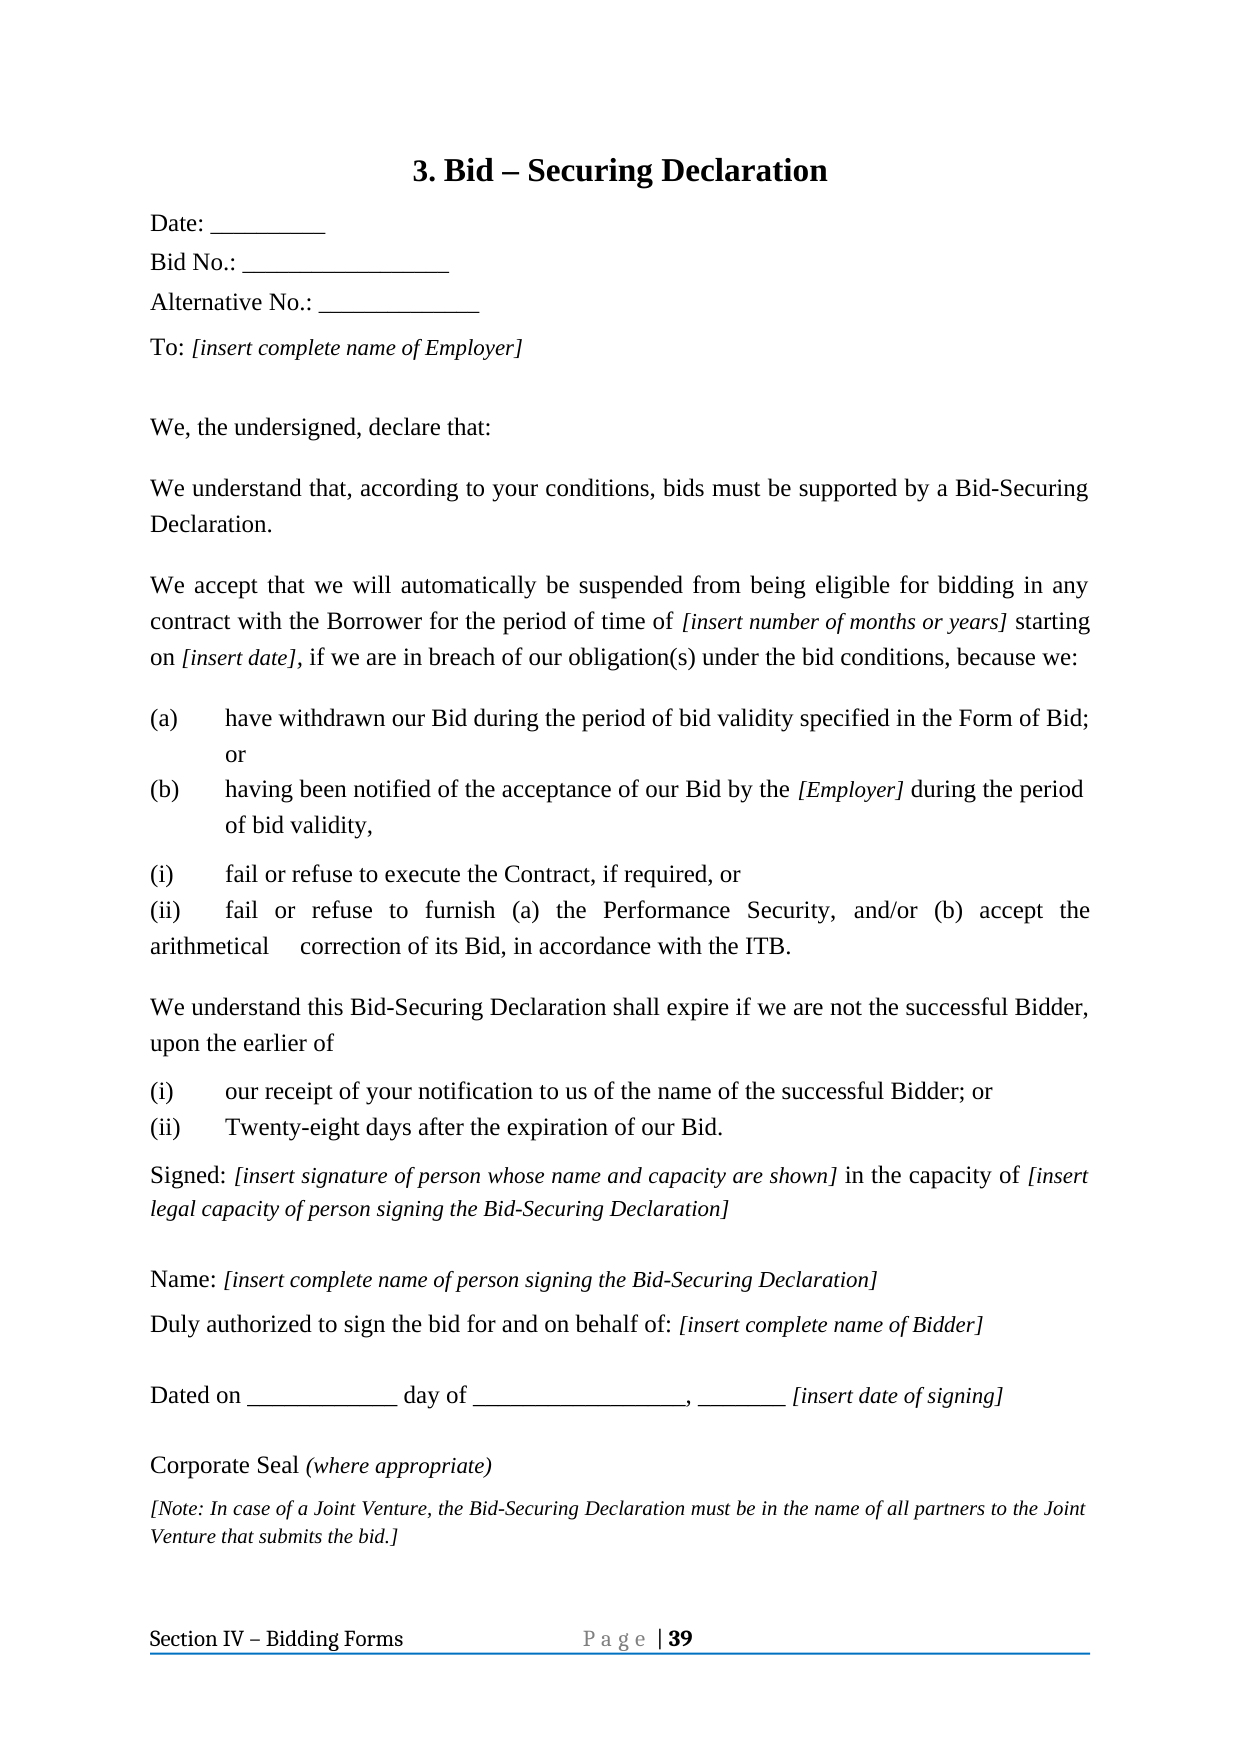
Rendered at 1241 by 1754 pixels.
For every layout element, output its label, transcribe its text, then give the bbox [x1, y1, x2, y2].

text Date: __________ [150, 208, 1090, 237]
text We understand this Bid-Securing Declaration shall expire if we are not the successful Bidder, upon the earlier of [150, 992, 1090, 1056]
text We, the undersigned, declare that: [150, 412, 1090, 441]
text We understand that, according to your conditions, bids must be supported by a Bid-Securing Declaration. [150, 473, 1090, 538]
text Alternative No.: ______________ [150, 287, 1090, 315]
text Name: [insert complete name of person signing the Bid-Securing Declaration] [150, 1264, 1090, 1293]
list have withdrawn our Bid during the period of bid validity specified in the Form of Bid; or [150, 703, 1090, 767]
list our receipt of your notification to us of the name of the successful Bidder; or [150, 1076, 1090, 1105]
text Duly authorized to sign the bid for and on behalf of: [insert complete name of Bidder] [150, 1309, 1090, 1338]
list fail or refuse to furnish (a) the Performance Security, and/or (b) accept the arithmetical correction of its Bid, in accordance with the ITB. [150, 895, 1090, 959]
subtitle Bid – Securing Declaration [150, 150, 1090, 188]
text We accept that we will automatically be suspended from being eligible for bidding in any contract with the Borrower for the period of time of [insert number of months or years] starting on [insert date], if we are in breach of our obligation(s) under the bid conditions, because we: [150, 570, 1090, 671]
list Twenty-eight days after the expiration of our Bid. [150, 1112, 1090, 1141]
text Signed: [insert signature of person whose name and capacity are shown] in the capacity of [insert legal capacity of person signing the Bid-Securing Declaration] [150, 1161, 1090, 1222]
text Dated on ____________ day of _________________, _______ [insert date of signing] [150, 1380, 1090, 1409]
list having been notified of the acceptance of our Bid by the [Employer] during the period of bid validity, [150, 774, 1090, 839]
text Corporate Seal (where appropriate) [150, 1451, 1090, 1479]
text Bid No.: __________________ [150, 247, 1090, 276]
text To: [insert complete name of Employer] [150, 332, 1090, 361]
text [Note: In case of a Joint Venture, the Bid-Securing Declaration must be in the name of all partners to the Joint Venture that submits the bid.] [150, 1496, 1090, 1548]
list fail or refuse to execute the Contract, if required, or [150, 859, 1090, 888]
